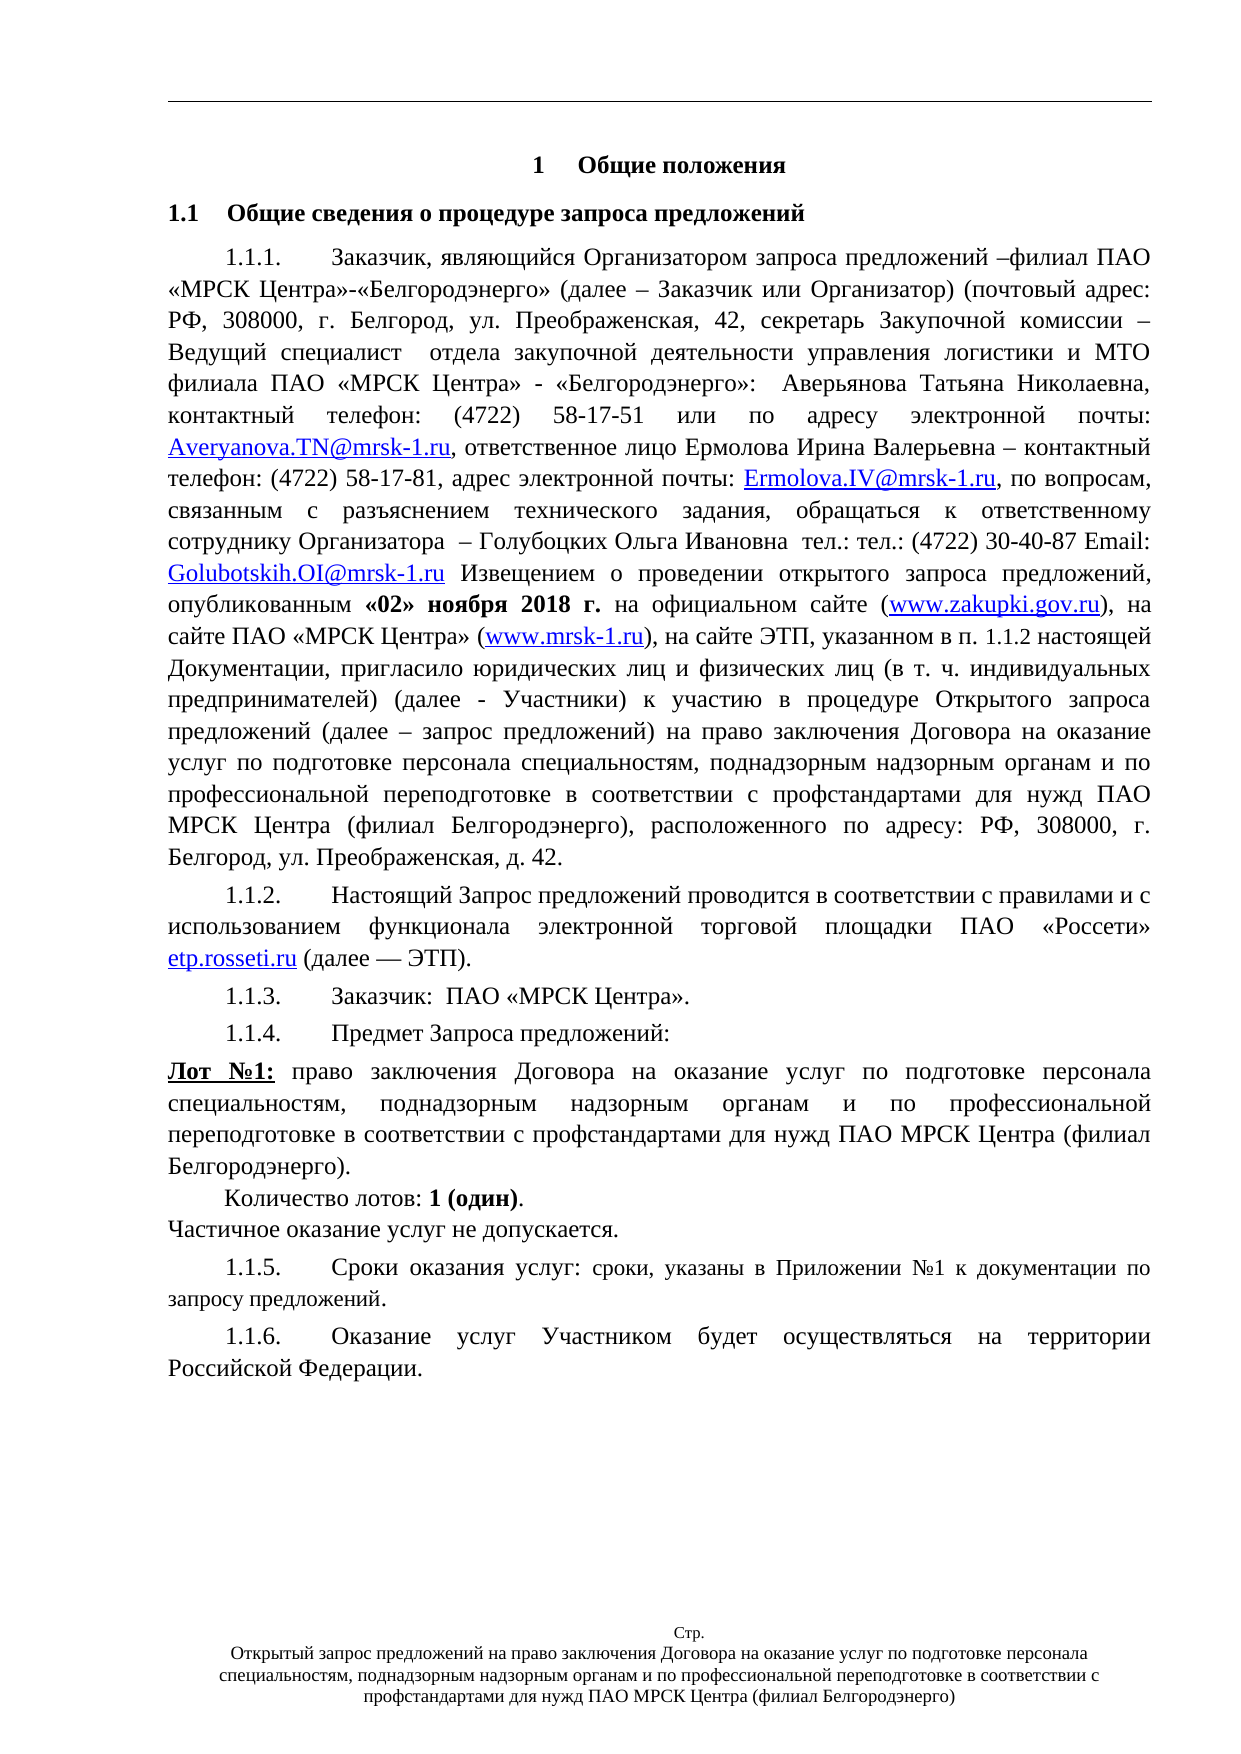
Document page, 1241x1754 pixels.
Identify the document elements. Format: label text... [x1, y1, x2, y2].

text Лот №1: право заключения Договора на оказание услуг по подготовке персонала специальностям, поднадзорным надзорным органам и по профессиональной переподготовке в соответствии с профстандартами для нужд ПАО МРСК Центра (филиал Белгородэнерго). [168, 1056, 1152, 1180]
list Оказание услуг Участником будет осуществляться на территории Российской Федерации. [168, 1321, 1152, 1382]
subtitle Общие положения [166, 150, 1152, 179]
list Заказчик, являющийся Организатором запроса предложений –филиал ПАО «МРСК Центра»-«Белгородэнерго» (далее – Заказчик или Организатор) (почтовый адрес: РФ, 308000, г. Белгород, ул. Преображенская, 42, секретарь Закупочной комиссии – Ведущий специалист отдела закупочной деятельности управления логистики и МТО филиала ПАО «МРСК Центра» - «Белгородэнерго»: Аверьянова Татьяна Николаевна, контактный телефон: (4722) 58-17-51 или по адресу электронной почты: Averyanova.TN@mrsk-1.ru, ответственное лицо Ермолова Ирина Валерьевна – контактный телефон: (4722) 58-17-81, адрес электронной почты: Ermolova.IV@mrsk-1.ru, по вопросам, связанным с разъяснением технического задания, обращаться к ответственному сотруднику Организатора – Голубоцких Ольга Ивановна тел.: тел.: (4722) 30-40-87 Email: Golubotskih.OI@mrsk-1.ru Извещением о проведении открытого запроса предложений, опубликованным «02» ноября 2018 г. на официальном сайте (www.zakupki.gov.ru), на сайте ПАО «МРСК Центра» (www.mrsk-1.ru), на сайте ЭТП, указанном в п. 1.1.2 настоящей Документации, пригласило юридических лиц и физических лиц (в т. ч. индивидуальных предпринимателей) (далее - Участники) к участию в процедуре Открытого запроса предложений (далее – запрос предложений) на право заключения Договора на оказание услуг по подготовке персонала специальностям, поднадзорным надзорным органам и по профессиональной переподготовке в соответствии с профстандартами для нужд ПАО МРСК Центра (филиал Белгородэнерго), расположенного по адресу: РФ, 308000, г. Белгород, ул. Преображенская, д. 42. [168, 242, 1152, 871]
list Предмет Запроса предложений: [168, 1018, 1152, 1047]
list Сроки оказания услуг: сроки, указаны в Приложении №1 к документации по запросу предложений. [168, 1252, 1152, 1312]
subtitle Общие сведения о процедуре запроса предложений [168, 198, 1152, 227]
list Настоящий Запрос предложений проводится в соответствии с правилами и с использованием функционала электронной торговой площадки ПАО «Россети» etp.rosseti.ru (далее — ЭТП). [168, 880, 1152, 972]
list Частичное оказание услуг не допускается. [168, 1214, 1152, 1243]
text Количество лотов: 1 (один). [168, 1183, 1152, 1211]
list Заказчик: ПАО «МРСК Центра». [168, 981, 1152, 1009]
